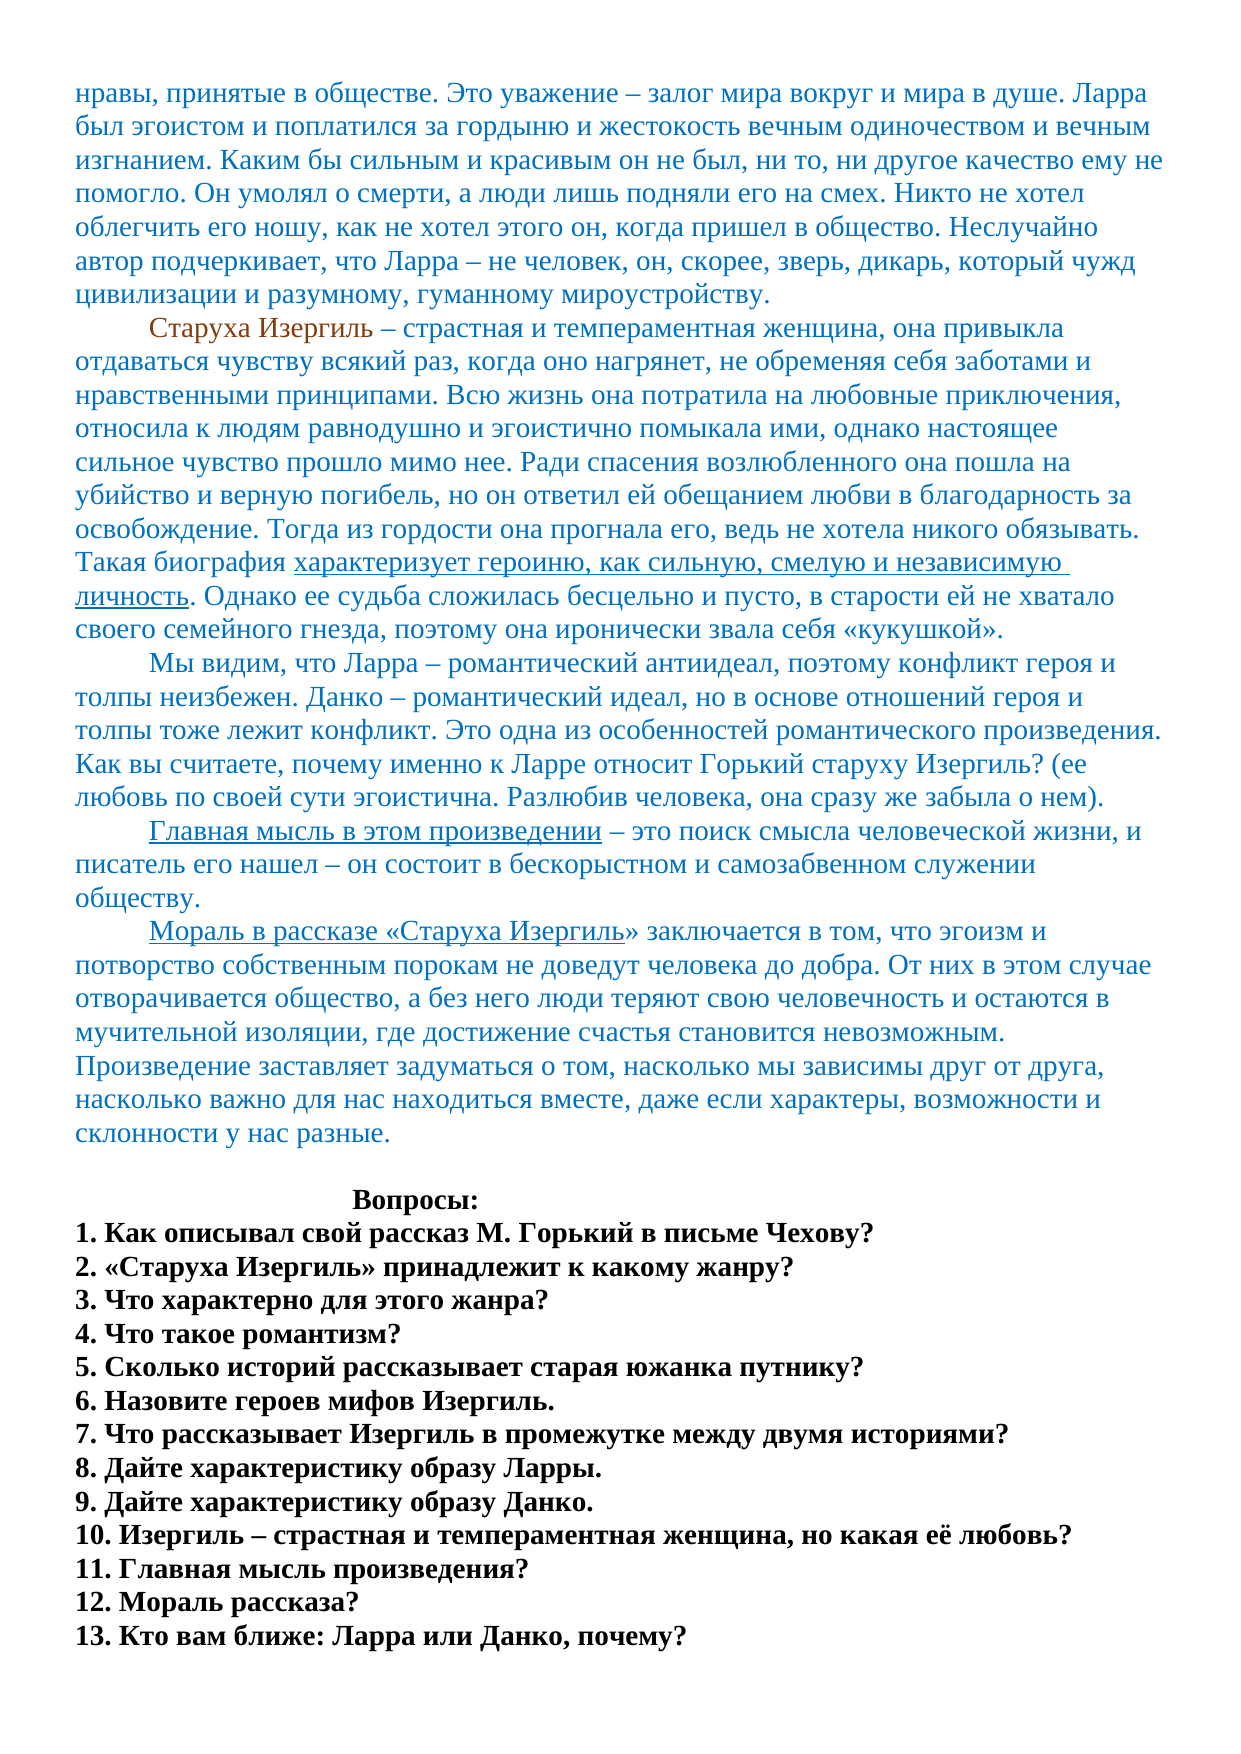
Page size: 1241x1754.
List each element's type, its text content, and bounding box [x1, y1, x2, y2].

text 10. Изергиль – страстная и темпераментная женщина, но какая её любовь? [75, 1517, 1165, 1551]
text Как вы считаете, почему именно к Ларре относит Горький старуху Изергиль? (ее любовь по своей сути эгоистична. Разлюбив человека, она сразу же забыла о нем). [75, 746, 1165, 813]
text 8. Дайте характеристику образу Ларры. [75, 1450, 1165, 1484]
text Вопросы: [75, 1182, 1165, 1215]
text 9. Дайте характеристику образу Данко. [75, 1484, 1165, 1517]
text 2. «Старуха Изергиль» принадлежит к какому жанру? [75, 1249, 1165, 1282]
text 13. Кто вам ближе: Ларра или Данко, почему? [75, 1618, 1165, 1651]
text Главная мысль в этом произведении – это поиск смысла человеческой жизни, и писатель его нашел – он состоит в бескорыстном и самозабвенном служении обществу. [75, 813, 1165, 913]
text 3. Что характерно для этого жанра? [75, 1282, 1165, 1316]
text Мы видим, что Ларра – романтический антиидеал, поэтому конфликт героя и толпы неизбежен. Данко – романтический идеал, но в основе отношений героя и толпы тоже лежит конфликт. Это одна из особенностей романтического произведения. [75, 645, 1165, 746]
text 7. Что рассказывает Изергиль в промежутке между двумя историями? [75, 1417, 1165, 1450]
text 4. Что такое романтизм? [75, 1316, 1165, 1349]
text 1. Как описывал свой рассказ М. Горький в письме Чехову? [75, 1215, 1165, 1249]
text 6. Назовите героев мифов Изергиль. [75, 1383, 1165, 1417]
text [75, 75, 1165, 310]
text Мораль в рассказе «Старуха Изергиль» заключается в том, что эгоизм и потворство собственным порокам не доведут человека до добра. От них в этом случае отворачивается общество, а без него люди теряют свою человечность и остаются в мучительной изоляции, где достижение счастья становится невозможным. Произведение заставляет задуматься о том, насколько мы зависимы друг от друга, насколько важно для нас находиться вместе, даже если характеры, возможности и склонности у нас разные. [75, 913, 1165, 1148]
text 12. Мораль рассказа? [75, 1584, 1165, 1618]
text Старуха Изергиль – страстная и темпераментная женщина, она привыкла отдаваться чувству всякий раз, когда оно нагрянет, не обременяя себя заботами и нравственными принципами. Всю жизнь она потратила на любовные приключения, относила к людям равнодушно и эгоистично помыкала ими, однако настоящее сильное чувство прошло мимо нее. Ради спасения возлюбленного она пошла на убийство и верную погибель, но он ответил ей обещанием любви в благодарность за освобождение. Тогда из гордости она прогнала его, ведь не хотела никого обязывать. Такая биография характеризует героиню, как сильную, смелую и независимую личность. Однако ее судьба сложилась бесцельно и пусто, в старости ей не хватало своего семейного гнезда, поэтому она иронически звала себя «кукушкой». [75, 310, 1165, 645]
text 11. Главная мысль произведения? [75, 1551, 1165, 1584]
text 5. Сколько историй рассказывает старая южанка путнику? [75, 1349, 1165, 1383]
